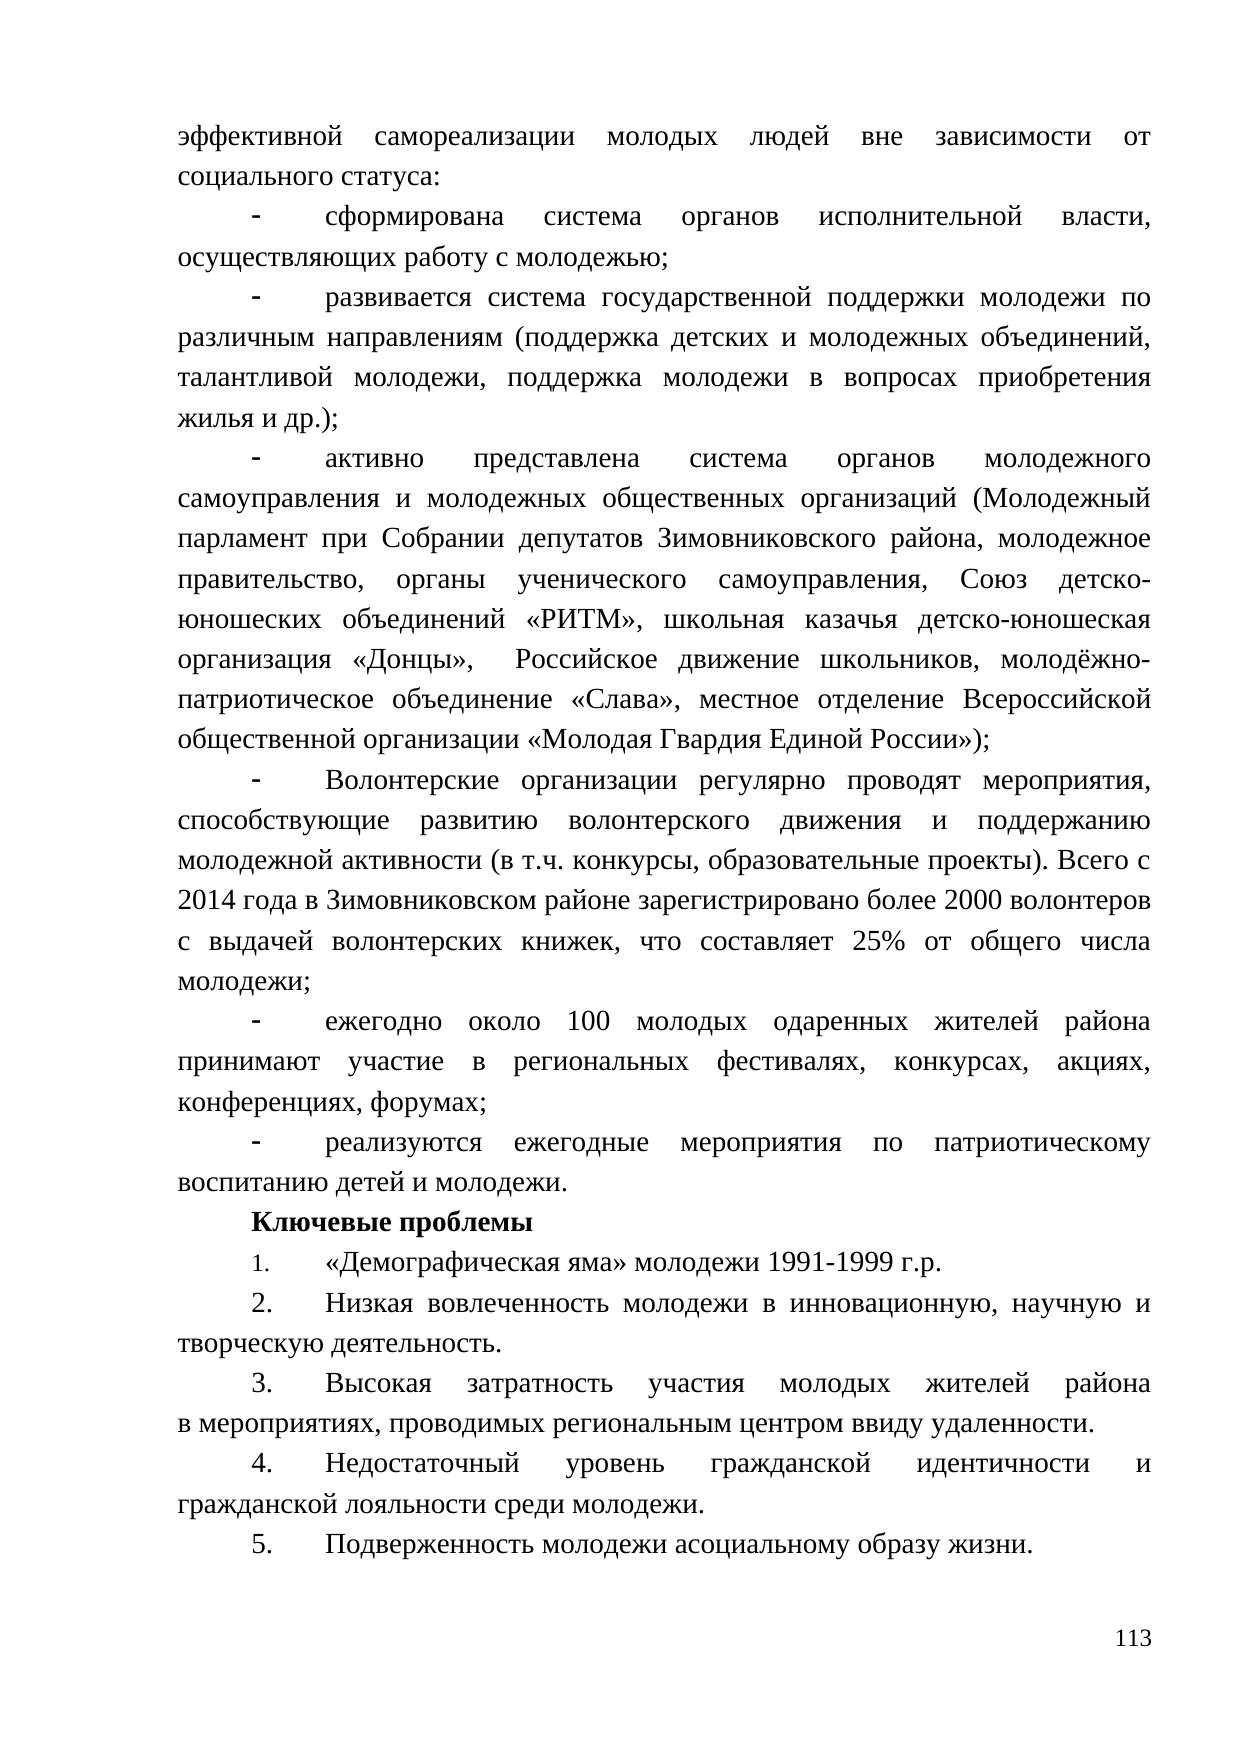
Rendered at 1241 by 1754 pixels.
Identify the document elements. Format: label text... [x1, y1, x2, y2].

list Низкая вовлеченность молодежи в инновационную, научную и творческую деятельность. [177, 1285, 1152, 1358]
list сформирована система органов исполнительной власти, осуществляющих работу с молодежью; [177, 198, 1152, 272]
list Высокая затратность участия молодых жителей района в мероприятиях, проводимых региональным центром ввиду удаленности. [177, 1365, 1152, 1439]
text Ключевые проблемы [177, 1204, 1152, 1238]
list развивается система государственной поддержки молодежи по различным направлениям (поддержка детских и молодежных объединений, талантливой молодежи, поддержка молодежи в вопросах приобретения жилья и др.); [177, 279, 1152, 433]
list Подверженность молодежи асоциальному образу жизни. [177, 1526, 1152, 1559]
list Недостаточный уровень гражданской идентичности и гражданской лояльности среди молодежи. [177, 1446, 1152, 1519]
list активно представлена система органов молодежного самоуправления и молодежных общественных организаций (Молодежный парламент при Собрании депутатов Зимовниковского района, молодежное правительство, органы ученического самоуправления, Союз детско-юношеских объединений «РИТМ», школьная казачья детско-юношеская организация «Донцы», Российское движение школьников, молодёжно-патриотическое объединение «Слава», местное отделение Всероссийской общественной организации «Молодая Гвардия Единой России»); [177, 440, 1152, 755]
list «Демографическая яма» молодежи 1991-1999 г.р. [177, 1244, 1152, 1278]
list ежегодно около 100 молодых одаренных жителей района принимают участие в региональных фестивалях, конкурсах, акциях, конференциях, форумах; [177, 1003, 1152, 1117]
list реализуются ежегодные мероприятия по патриотическому воспитанию детей и молодежи. [177, 1124, 1152, 1198]
list Волонтерские организации регулярно проводят мероприятия, способствующие развитию волонтерского движения и поддержанию молодежной активности (в т.ч. конкурсы, образовательные проекты). Всего с 2014 года в Зимовниковском районе зарегистрировано более 2000 волонтеров с выдачей волонтерских книжек, что составляет 25% от общего числа молодежи; [177, 762, 1152, 996]
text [177, 118, 1152, 192]
